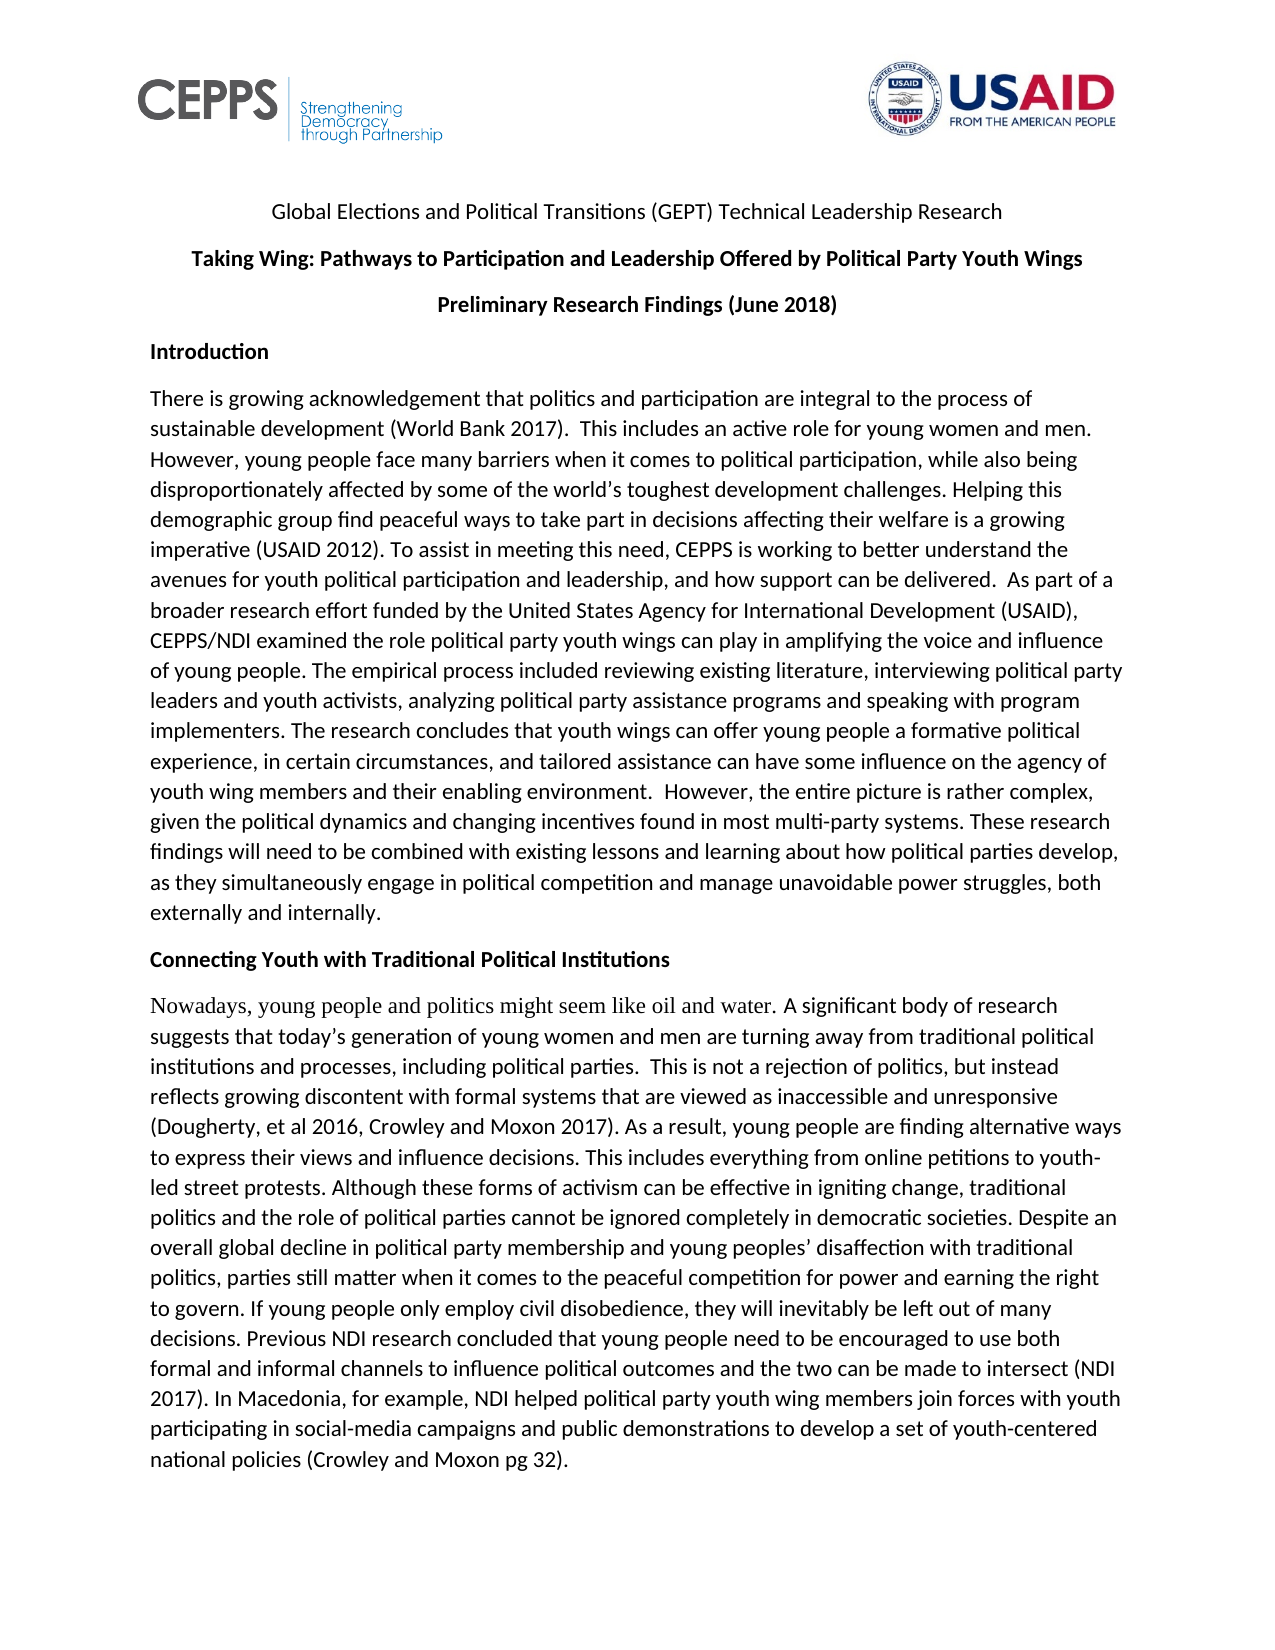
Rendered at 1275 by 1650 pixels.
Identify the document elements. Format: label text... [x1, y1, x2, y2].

text Preliminary Research Findings (June 2018) [150, 291, 1125, 319]
text Taking Wing: Pathways to Participation and Leadership Offered by Political Party Youth Wings [150, 244, 1125, 272]
picture [130, 69, 450, 148]
picture [842, 0, 1152, 159]
text Nowadays, young people and politics might seem like oil and water. A significant body of research suggests that today’s generation of young women and men are turning away from traditional political institutions and processes, including political parties. This is not a rejection of politics, but instead reflects growing discontent with formal systems that are viewed as inaccessible and unresponsive (Dougherty, et al 2016, Crowley and Moxon 2017). As a result, young people are finding alternative ways to express their views and influence decisions. This includes everything from online petitions to youth-led street protests. Although these forms of activism can be effective in igniting change, traditional politics and the role of political parties cannot be ignored completely in democratic societies. Despite an overall global decline in political party membership and young peoples’ disaffection with traditional politics, parties still matter when it comes to the peaceful competition for power and earning the right to govern. If young people only employ civil disobedience, they will inevitably be left out of many decisions. Previous NDI research concluded that young people need to be encouraged to use both formal and informal channels to influence political outcomes and the two can be made to intersect (NDI 2017). In Macedonia, for example, NDI helped political party youth wing members join forces with youth participating in social-media campaigns and public demonstrations to develop a set of youth-centered national policies (Crowley and Moxon pg 32). [150, 992, 1125, 1473]
text Global Elections and Political Transitions (GEPT) Technical Leadership Research [150, 197, 1125, 225]
text Introduction [150, 337, 1125, 366]
text Connecting Youth with Traditional Political Institutions [150, 945, 1125, 973]
text There is growing acknowledgement that politics and participation are integral to the process of sustainable development (World Bank 2017). This includes an active role for young women and men. However, young people face many barriers when it comes to political participation, while also being disproportionately affected by some of the world’s toughest development challenges. Helping this demographic group find peaceful ways to take part in decisions affecting their welfare is a growing imperative (USAID 2012). To assist in meeting this need, CEPPS is working to better understand the avenues for youth political participation and leadership, and how support can be delivered. As part of a broader research effort funded by the United States Agency for International Development (USAID), CEPPS/NDI examined the role political party youth wings can play in amplifying the voice and influence of young people. The empirical process included reviewing existing literature, interviewing political party leaders and youth activists, analyzing political party assistance programs and speaking with program implementers. The research concludes that youth wings can offer young people a formative political experience, in certain circumstances, and tailored assistance can have some influence on the agency of youth wing members and their enabling environment. However, the entire picture is rather complex, given the political dynamics and changing incentives found in most multi-party systems. These research findings will need to be combined with existing lessons and learning about how political parties develop, as they simultaneously engage in political competition and manage unavoidable power struggles, both externally and internally. [150, 384, 1125, 926]
